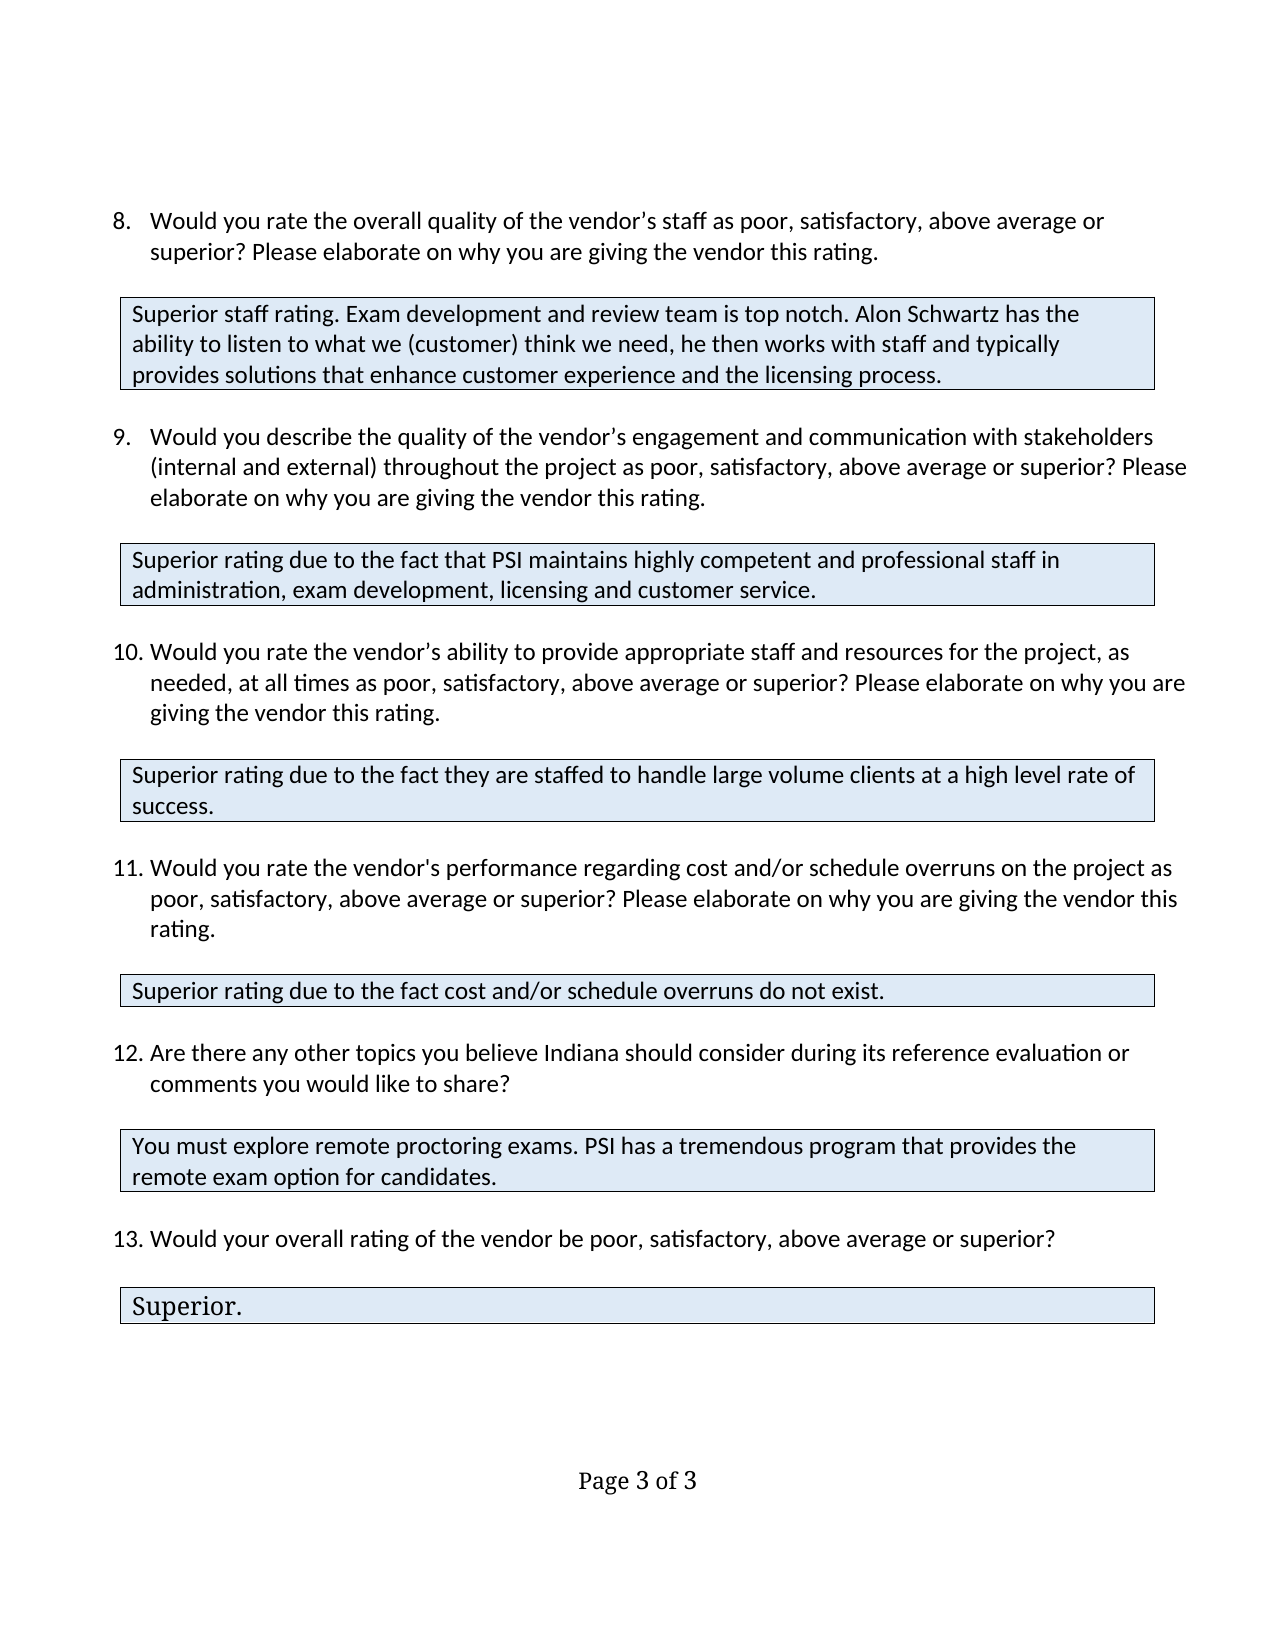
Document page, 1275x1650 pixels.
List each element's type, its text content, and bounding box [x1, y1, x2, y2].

table_header Superior. [121, 1288, 1154, 1322]
table_header You must explore remote proctoring exams. PSI has a tremendous program that provides the remote exam option for candidates. [121, 1130, 1154, 1191]
table_header Superior rating due to the fact they are staffed to handle large volume clients at a high level rate of success. [121, 760, 1154, 821]
list Would you describe the quality of the vendor’s engagement and communication with stakeholders (internal and external) throughout the project as poor, satisfactory, above average or superior? Please elaborate on why you are giving the vendor this rating. [112, 421, 1200, 512]
list Would you rate the overall quality of the vendor’s staff as poor, satisfactory, above average or superior? Please elaborate on why you are giving the vendor this rating. [112, 205, 1200, 266]
list Would you rate the vendor's performance regarding cost and/or schedule overruns on the project as poor, satisfactory, above average or superior? Please elaborate on why you are giving the vendor this rating. [112, 852, 1200, 944]
table_header Superior staff rating. Exam development and review team is top notch. Alon Schwartz has the ability to listen to what we (customer) think we need, he then works with staff and typically provides solutions that enhance customer experience and the licensing process. [121, 298, 1154, 389]
table_header Superior rating due to the fact that PSI maintains highly competent and professional staff in administration, exam development, licensing and customer service. [121, 544, 1154, 605]
list Would your overall rating of the vendor be poor, satisfactory, above average or superior? [112, 1223, 1200, 1253]
table_header Superior rating due to the fact cost and/or schedule overruns do not exist. [121, 975, 1154, 1006]
list Are there any other topics you believe Indiana should consider during its reference evaluation or comments you would like to share? [112, 1037, 1200, 1098]
list Would you rate the vendor’s ability to provide appropriate staff and resources for the project, as needed, at all times as poor, satisfactory, above average or superior? Please elaborate on why you are giving the vendor this rating. [112, 637, 1200, 728]
